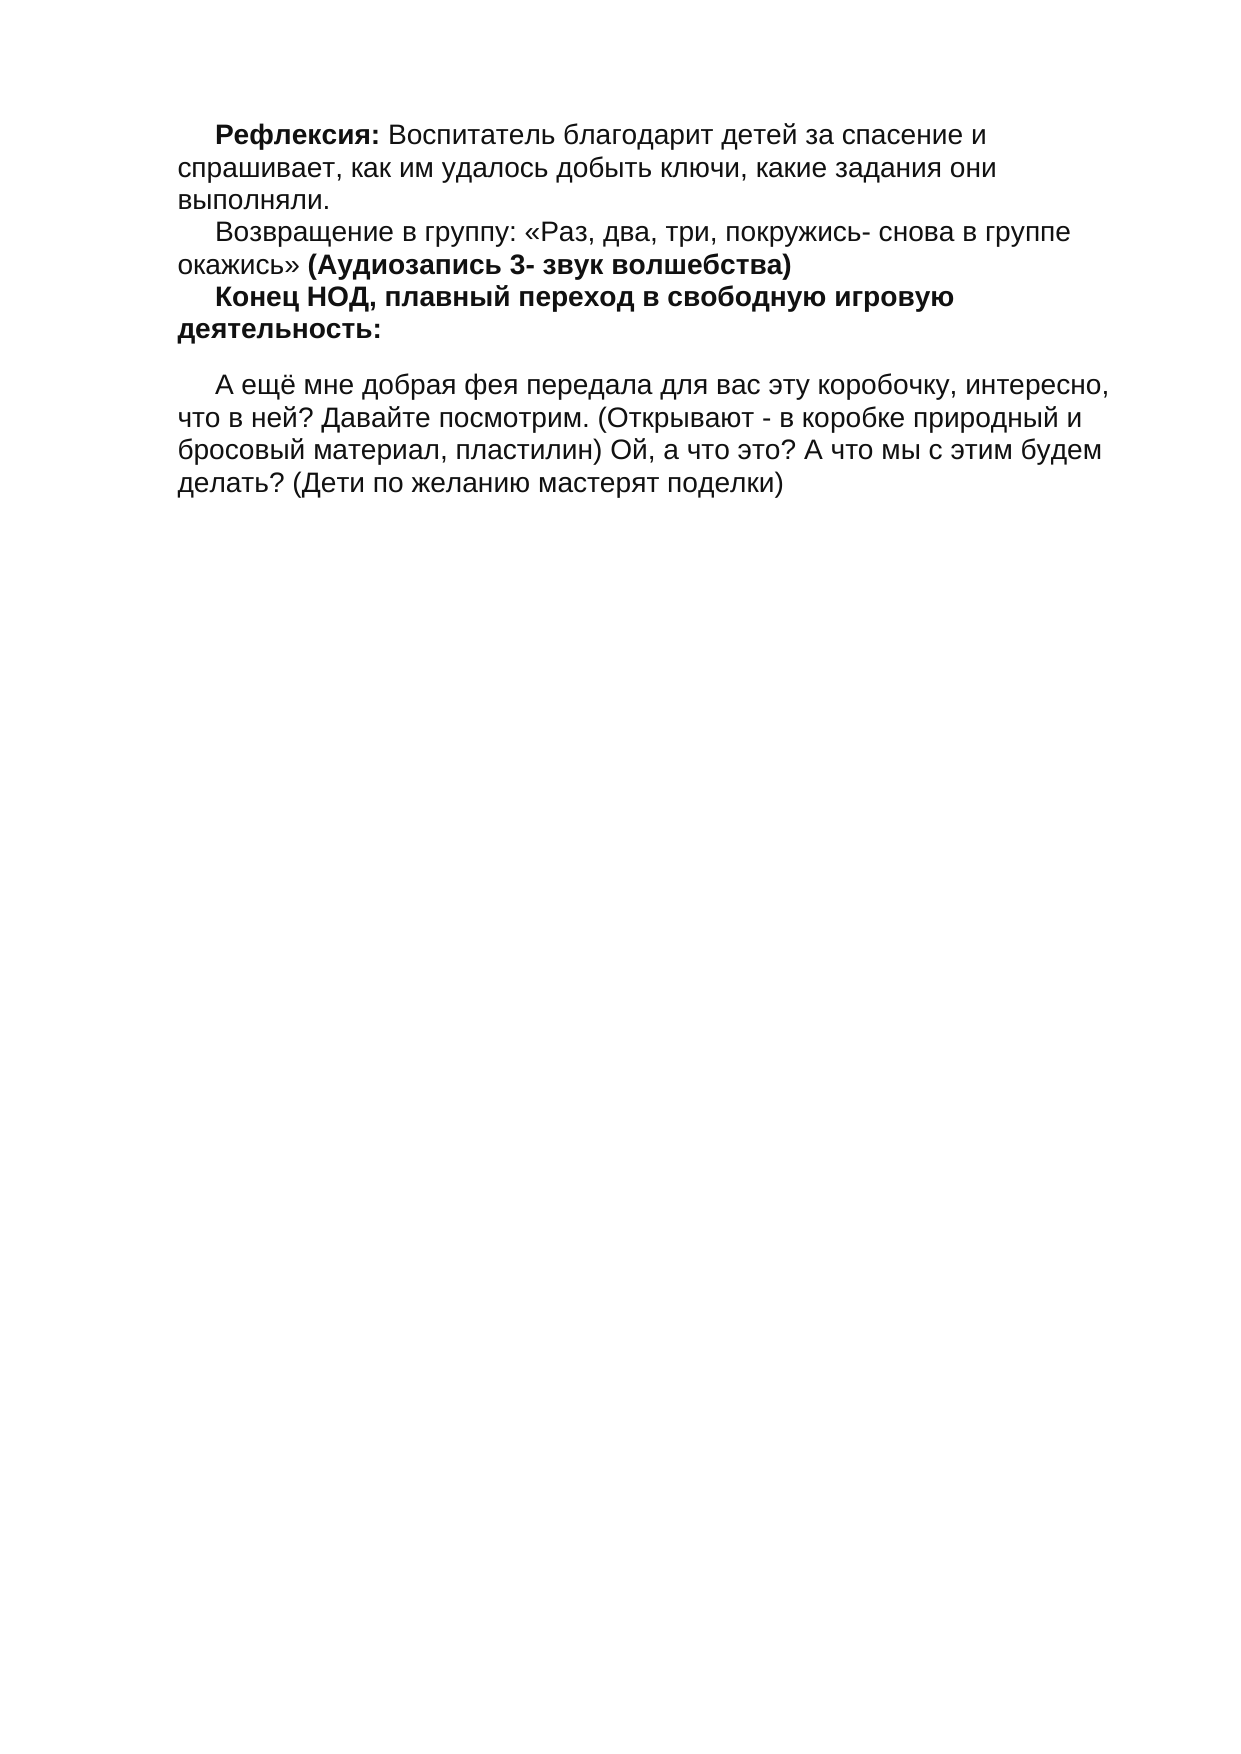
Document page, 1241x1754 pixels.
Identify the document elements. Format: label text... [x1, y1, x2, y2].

text А ещё мне добрая фея передала для вас эту коробочку, интересно, что в ней? Давайте посмотрим. (Открывают - в коробке природный и бросовый материал, пластилин) Ой, а что это? А что мы с этим будем делать? (Дети по желанию мастерят поделки) [177, 368, 1152, 498]
text Возвращение в группу: «Раз, два, три, покружись- снова в группе окажись» (Аудиозапись 3- звук волшебства) [177, 215, 1152, 280]
text Конец НОД, плавный переход в свободную игровую деятельность: [177, 280, 1152, 345]
text Рефлексия: Воспитатель благодарит детей за спасение и спрашивает, как им удалось добыть ключи, какие задания они выполняли. [177, 118, 1152, 215]
